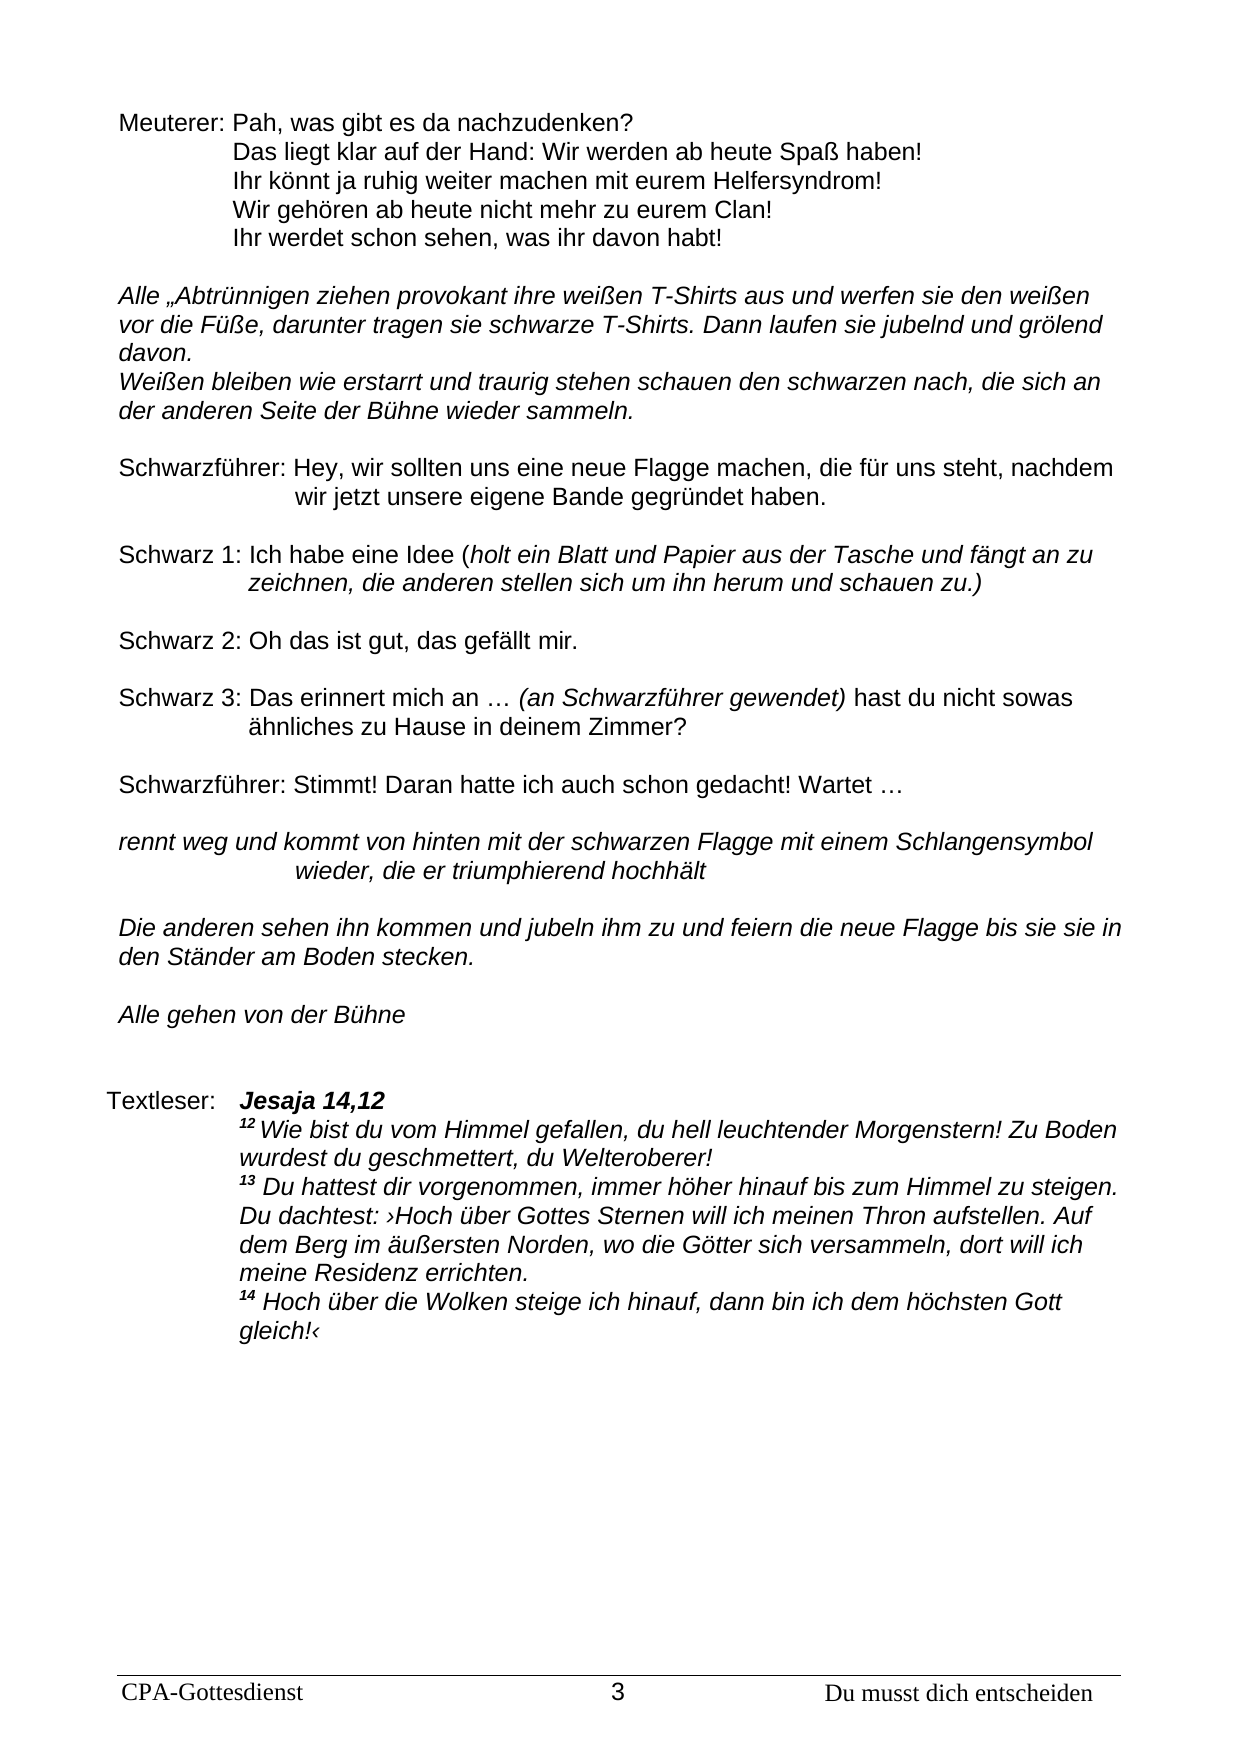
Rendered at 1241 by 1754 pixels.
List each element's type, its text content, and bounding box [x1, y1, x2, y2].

text Textleser: Jesaja 14,12 12 Wie bist du vom Himmel gefallen, du hell leuchtender Morgenstern! Zu Boden wurdest du geschmettert, du Welteroberer! 13 Du hattest dir vorgenommen, immer höher hinauf bis zum Himmel zu steigen. Du dachtest: ›Hoch über Gottes Sternen will ich meinen Thron aufstellen. Auf dem Berg im äußersten Norden, wo die Götter sich versammeln, dort will ich meine Residenz errichten. 14 Hoch über die Wolken steige ich hinauf, dann bin ich dem höchsten Gott gleich!‹ [106, 1086, 1134, 1344]
text Schwarzführer: Hey, wir sollten uns eine neue Flagge machen, die für uns steht, nachdem wir jetzt unsere eigene Bande gegründet haben. [118, 453, 1134, 511]
text Die anderen sehen ihn kommen und jubeln ihm zu und feiern die neue Flagge bis sie sie in den Ständer am Boden stecken. [118, 913, 1134, 971]
text Alle „Abtrünnigen ziehen provokant ihre weißen T-Shirts aus und werfen sie den weißen vor die Füße, darunter tragen sie schwarze T-Shirts. Dann laufen sie jubelnd und grölend davon. [118, 281, 1115, 367]
text Schwarz 3: Das erinnert mich an … (an Schwarzführer gewendet) hast du nicht sowas ähnliches zu Hause in deinem Zimmer? [118, 683, 1075, 741]
text Meuterer: Pah, was gibt es da nachzudenken? Das liegt klar auf der Hand: Wir werden ab heute Spaß haben! Ihr könnt ja ruhig weiter machen mit eurem Helfersyndrom! Wir gehören ab heute nicht mehr zu eurem Clan! Ihr werdet schon sehen, was ihr davon habt! [118, 108, 1115, 252]
text Schwarz 1: Ich habe eine Idee (holt ein Blatt und Papier aus der Tasche und fängt an zu zeichnen, die anderen stellen sich um ihn herum und schauen zu.) [118, 539, 1134, 597]
text Schwarz 2: Oh das ist gut, das gefällt mir. [118, 626, 1134, 654]
text rennt weg und kommt von hinten mit der schwarzen Flagge mit einem Schlangensymbol wieder, die er triumphierend hochhält [118, 827, 1115, 884]
text Alle gehen von der Bühne [118, 999, 1134, 1028]
text Weißen bleiben wie erstarrt und traurig stehen schauen den schwarzen nach, die sich an der anderen Seite der Bühne wieder sammeln. [118, 367, 1134, 424]
text Schwarzführer: Stimmt! Daran hatte ich auch schon gedacht! Wartet … [118, 769, 1115, 798]
